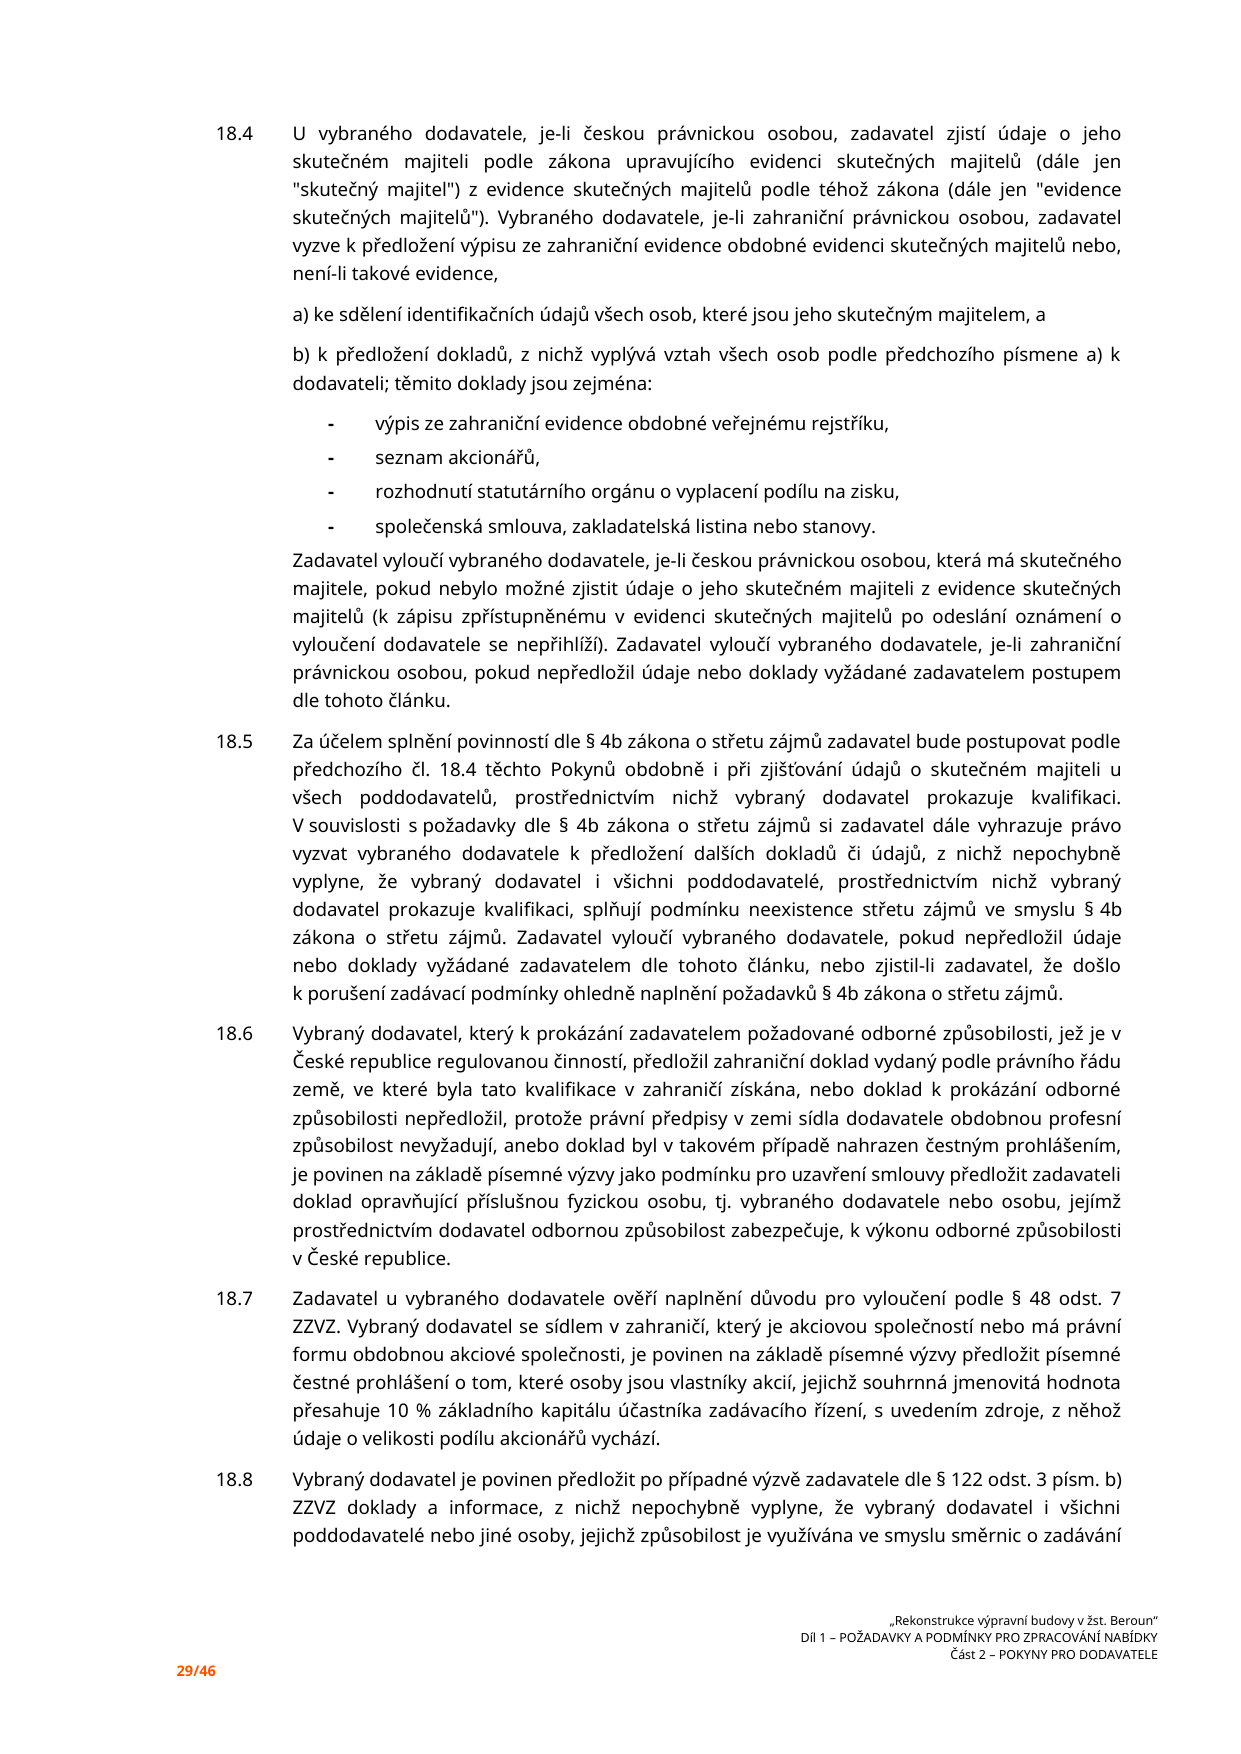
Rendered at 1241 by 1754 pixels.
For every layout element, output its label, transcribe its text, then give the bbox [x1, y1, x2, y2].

text a) ke sdělení identifikačních údajů všech osob, které jsou jeho skutečným majitelem, a [292, 301, 1122, 327]
text b) k předložení dokladů, z nichž vyplývá vztah všech osob podle předchozího písmene a) k dodavateli; těmito doklady jsou zejména: [292, 342, 1122, 395]
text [216, 1466, 1122, 1548]
text Za účelem splnění povinností dle § 4b zákona o střetu zájmů zadavatel bude postupovat podle předchozího čl. 18.4 těchto Pokynů obdobně i při zjišťování údajů o skutečném majiteli u všech poddodavatelů, prostřednictvím nichž vybraný dodavatel prokazuje kvalifikaci. V souvislosti s požadavky dle § 4b zákona o střetu zájmů si zadavatel dále vyhrazuje právo vyzvat vybraného dodavatele k předložení dalších dokladů či údajů, z nichž nepochybně vyplyne, že vybraný dodavatel i všichni poddodavatelé, prostřednictvím nichž vybraný dodavatel prokazuje kvalifikaci, splňují podmínku neexistence střetu zájmů ve smyslu § 4b zákona o střetu zájmů. Zadavatel vyloučí vybraného dodavatele, pokud nepředložil údaje nebo doklady vyžádané zadavatelem dle tohoto článku, nebo zjistil-li zadavatel, že došlo k porušení zadávací podmínky ohledně naplnění požadavků § 4b zákona o střetu zájmů. [216, 728, 1122, 1006]
text seznam akcionářů, [328, 444, 1122, 470]
text Vybraný dodavatel, který k prokázání zadavatelem požadované odborné způsobilosti, jež je v České republice regulovanou činností, předložil zahraniční doklad vydaný podle právního řádu země, ve které byla tato kvalifikace v zahraničí získána, nebo doklad k prokázání odborné způsobilosti nepředložil, protože právní předpisy v zemi sídla dodavatele obdobnou profesní způsobilost nevyžadují, anebo doklad byl v takovém případě nahrazen čestným prohlášením, je povinen na základě písemné výzvy jako podmínku pro uzavření smlouvy předložit zadavateli doklad opravňující příslušnou fyzickou osobu, tj. vybraného dodavatele nebo osobu, jejímž prostřednictvím dodavatel odbornou způsobilost zabezpečuje, k výkonu odborné způsobilosti v České republice. [216, 1021, 1122, 1270]
text Zadavatel u vybraného dodavatele ověří naplnění důvodu pro vyloučení podle § 48 odst. 7 ZZVZ. Vybraný dodavatel se sídlem v zahraničí, který je akciovou společností nebo má právní formu obdobnou akciové společnosti, je povinen na základě písemné výzvy předložit písemné čestné prohlášení o tom, které osoby jsou vlastníky akcií, jejichž souhrnná jmenovitá hodnota přesahuje 10 % základního kapitálu účastníka zadávacího řízení, s uvedením zdroje, z něhož údaje o velikosti podílu akcionářů vychází. [216, 1285, 1122, 1451]
text společenská smlouva, zakladatelská listina nebo stanovy. [328, 513, 1122, 539]
text výpis ze zahraniční evidence obdobné veřejnému rejstříku, [328, 410, 1122, 436]
text Zadavatel vyloučí vybraného dodavatele, je-li českou právnickou osobou, která má skutečného majitele, pokud nebylo možné zjistit údaje o jeho skutečném majiteli z evidence skutečných majitelů (k zápisu zpřístupněnému v evidenci skutečných majitelů po odeslání oznámení o vyloučení dodavatele se nepřihlíží). Zadavatel vyloučí vybraného dodavatele, je-li zahraniční právnickou osobou, pokud nepředložil údaje nebo doklady vyžádané zadavatelem postupem dle tohoto článku. [292, 547, 1122, 713]
text rozhodnutí statutárního orgánu o vyplacení podílu na zisku, [328, 479, 1122, 504]
text U vybraného dodavatele, je-li českou právnickou osobou, zadavatel zjistí údaje o jeho skutečném majiteli podle zákona upravujícího evidenci skutečných majitelů (dále jen "skutečný majitel") z evidence skutečných majitelů podle téhož zákona (dále jen "evidence skutečných majitelů"). Vybraného dodavatele, je-li zahraniční právnickou osobou, zadavatel vyzve k předložení výpisu ze zahraniční evidence obdobné evidenci skutečných majitelů nebo, není-li takové evidence, [216, 121, 1122, 286]
